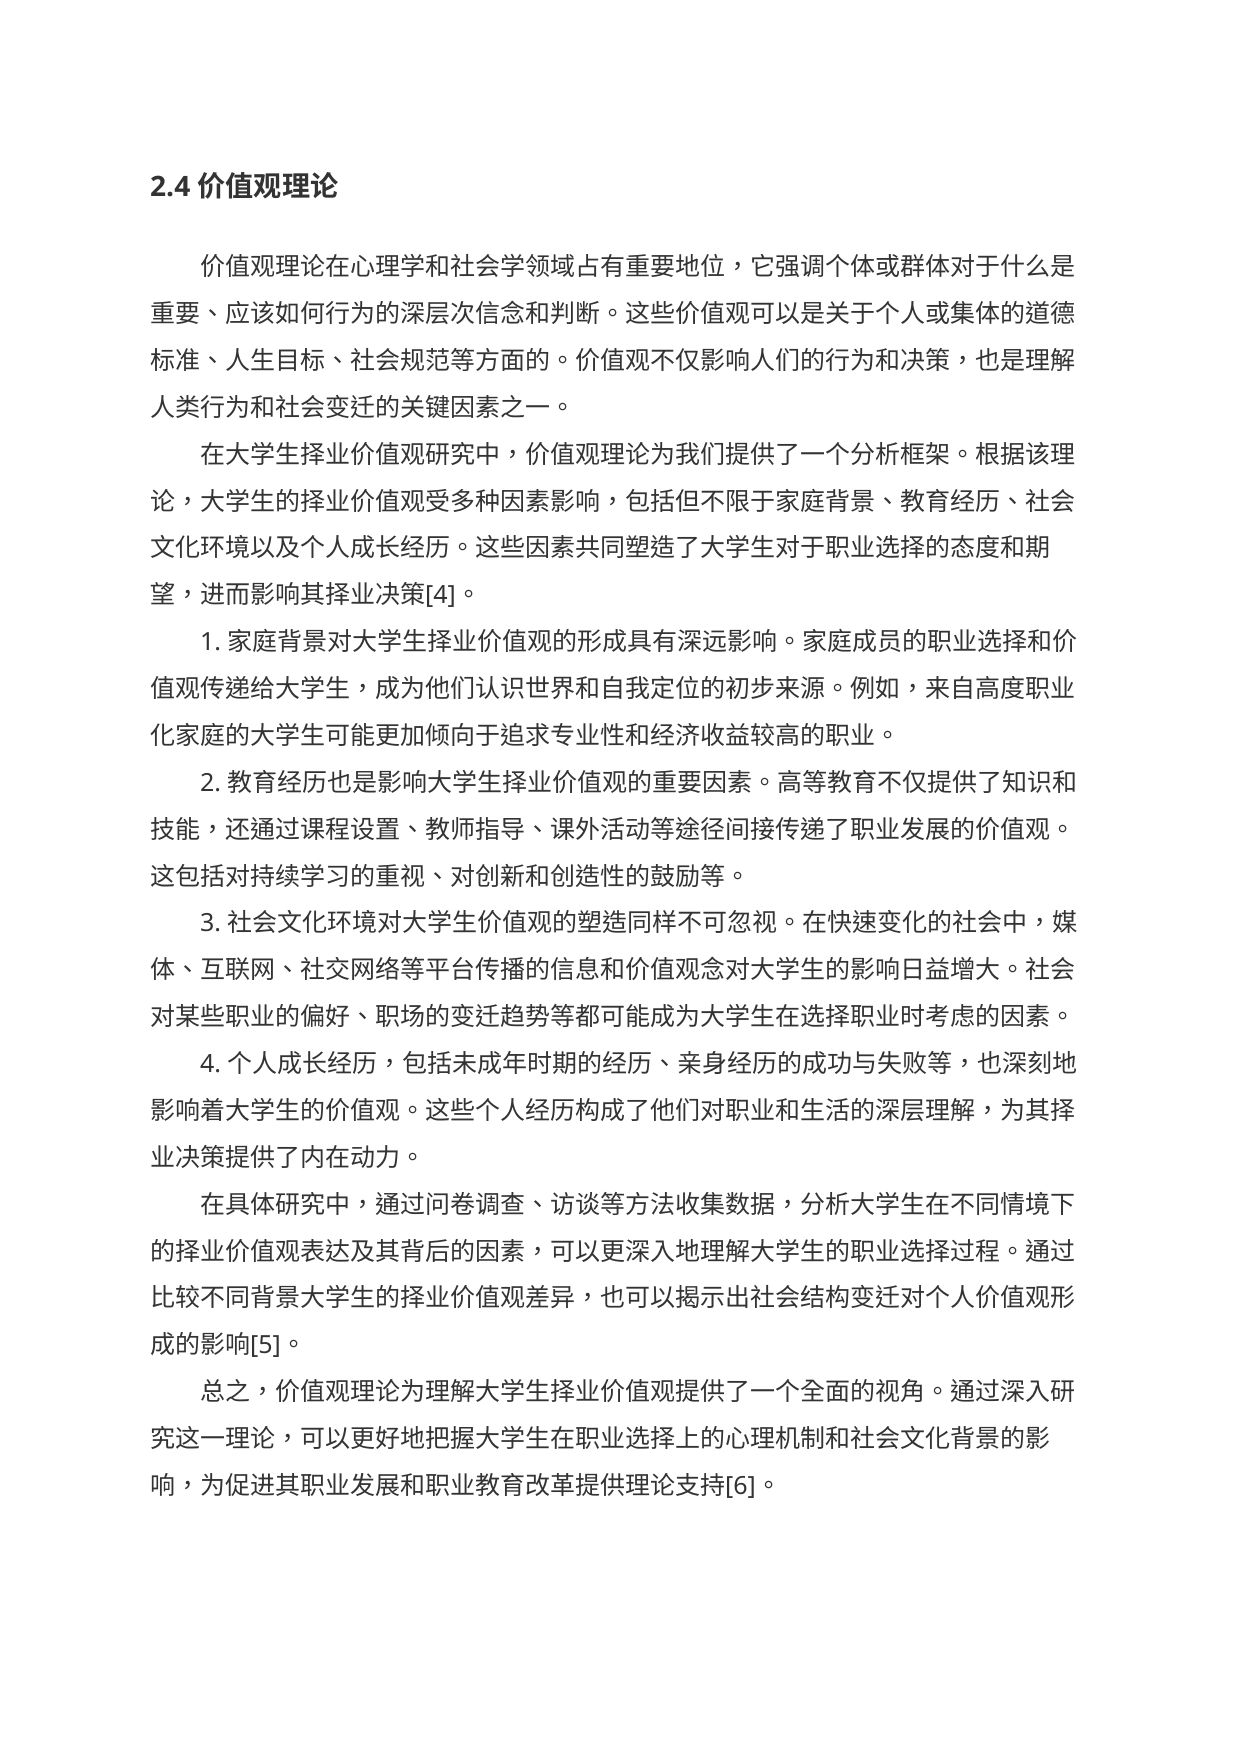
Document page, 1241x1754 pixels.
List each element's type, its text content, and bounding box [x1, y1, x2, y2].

subtitle 2.4 价值观理论 [150, 150, 1090, 205]
text 4. 个人成长经历，包括未成年时期的经历、亲身经历的成功与失败等，也深刻地影响着大学生的价值观。这些个人经历构成了他们对职业和生活的深层理解，为其择业决策提供了内在动力。 [150, 1033, 1090, 1173]
text 在大学生择业价值观研究中，价值观理论为我们提供了一个分析框架。根据该理论，大学生的择业价值观受多种因素影响，包括但不限于家庭背景、教育经历、社会文化环境以及个人成长经历。这些因素共同塑造了大学生对于职业选择的态度和期望，进而影响其择业决策[4]。 [150, 423, 1090, 611]
text 1. 家庭背景对大学生择业价值观的形成具有深远影响。家庭成员的职业选择和价值观传递给大学生，成为他们认识世界和自我定位的初步来源。例如，来自高度职业化家庭的大学生可能更加倾向于追求专业性和经济收益较高的职业。 [150, 611, 1090, 752]
text 2. 教育经历也是影响大学生择业价值观的重要因素。高等教育不仅提供了知识和技能，还通过课程设置、教师指导、课外活动等途径间接传递了职业发展的价值观。这包括对持续学习的重视、对创新和创造性的鼓励等。 [150, 752, 1090, 892]
text 价值观理论在心理学和社会学领域占有重要地位，它强调个体或群体对于什么是重要、应该如何行为的深层次信念和判断。这些价值观可以是关于个人或集体的道德标准、人生目标、社会规范等方面的。价值观不仅影响人们的行为和决策，也是理解人类行为和社会变迁的关键因素之一。 [150, 236, 1090, 423]
text 3. 社会文化环境对大学生价值观的塑造同样不可忽视。在快速变化的社会中，媒体、互联网、社交网络等平台传播的信息和价值观念对大学生的影响日益增大。社会对某些职业的偏好、职场的变迁趋势等都可能成为大学生在选择职业时考虑的因素。 [150, 892, 1090, 1033]
text 在具体研究中，通过问卷调查、访谈等方法收集数据，分析大学生在不同情境下的择业价值观表达及其背后的因素，可以更深入地理解大学生的职业选择过程。通过比较不同背景大学生的择业价值观差异，也可以揭示出社会结构变迁对个人价值观形成的影响[5]。 [150, 1173, 1090, 1361]
text 总之，价值观理论为理解大学生择业价值观提供了一个全面的视角。通过深入研究这一理论，可以更好地把握大学生在职业选择上的心理机制和社会文化背景的影响，为促进其职业发展和职业教育改革提供理论支持[6]。 [150, 1361, 1090, 1502]
